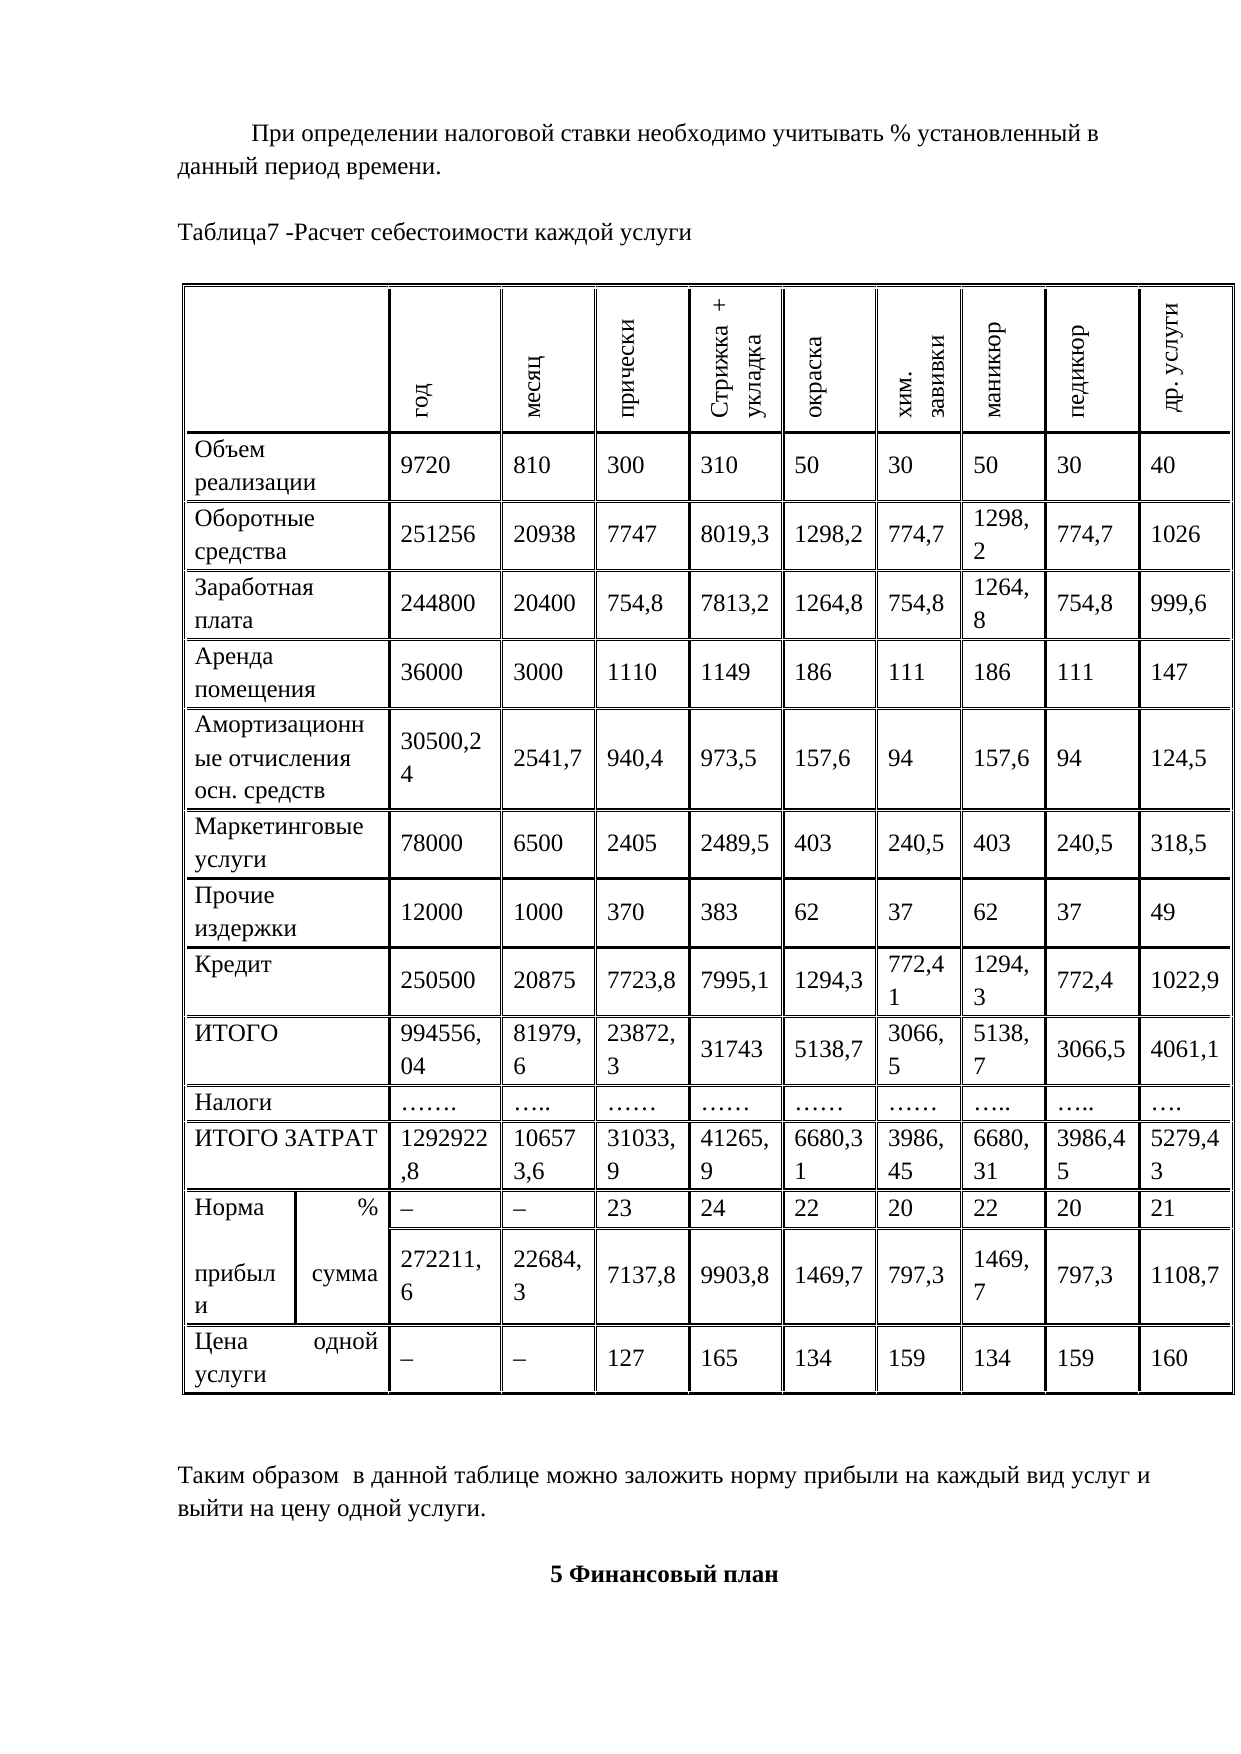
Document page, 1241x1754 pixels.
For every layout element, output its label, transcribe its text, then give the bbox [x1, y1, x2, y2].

table_cell 49 [1141, 877, 1232, 946]
table_cell 31743 [691, 1018, 781, 1084]
table_header педикюр [1045, 285, 1139, 431]
table_cell 165 [689, 1323, 783, 1392]
table_cell 36000 [391, 641, 500, 706]
table_cell 251256 [391, 503, 500, 569]
table_cell 8019,3 [691, 503, 781, 569]
table_cell 106573,6 [503, 1123, 594, 1188]
table_cell 1292922,8 [391, 1123, 500, 1188]
table_cell 160 [1139, 1323, 1232, 1392]
table_cell 2541,7 [503, 710, 594, 808]
table_cell – [503, 1192, 594, 1226]
table_cell 1000 [503, 880, 594, 946]
table_cell 22 [785, 1192, 875, 1226]
table_cell Норма прибыли [185, 1188, 294, 1323]
table_cell …. [1139, 1084, 1233, 1119]
table_cell 774,7 [1047, 503, 1138, 569]
table_cell 7723,8 [597, 949, 688, 1015]
table_cell 1149 [691, 641, 781, 706]
table_header др. услуги [1139, 287, 1232, 431]
table_cell 111 [878, 641, 960, 706]
table_cell 973,5 [691, 710, 781, 808]
table_cell 272211,6 [391, 1230, 500, 1323]
table_cell 94 [878, 710, 960, 808]
table_cell Оборотные средства [183, 500, 389, 569]
table_cell 1110 [597, 641, 688, 706]
table_cell Налоги [183, 1084, 389, 1119]
table_cell 157,6 [785, 710, 875, 808]
table_cell 1264,8 [785, 572, 875, 637]
table_cell 244800 [391, 572, 500, 637]
table_cell 62 [785, 880, 875, 946]
table_cell Прочие издержки [185, 877, 388, 946]
table_cell 1298,2 [785, 503, 875, 569]
table_cell 94 [1047, 710, 1138, 808]
table_cell 5279,43 [1141, 1120, 1232, 1188]
table_cell ИТОГО [183, 1015, 389, 1084]
table_cell 6500 [503, 812, 594, 877]
table_cell 3000 [503, 641, 594, 706]
table_cell Цена одной услуги [185, 1323, 389, 1392]
table_header месяц [502, 287, 596, 431]
table_cell 1294,3 [963, 949, 1044, 1015]
table_cell ….. [963, 1087, 1044, 1119]
table_cell 24 [691, 1192, 781, 1226]
table_header прически [596, 285, 689, 431]
table_cell ……. [391, 1087, 500, 1119]
table_cell 37 [878, 880, 960, 946]
table_cell 78000 [391, 812, 500, 877]
table_cell …… [597, 1087, 688, 1119]
table_cell 1469,7 [963, 1230, 1044, 1323]
table_cell 2489,5 [691, 812, 781, 877]
table_cell – [389, 1327, 502, 1392]
table_cell 6680,31 [963, 1123, 1044, 1188]
table_cell 40 [1141, 431, 1232, 500]
table_cell Кредит [185, 946, 388, 1015]
table_header хим. завивки [877, 287, 962, 431]
text Таблица7 -Расчет себестоимости каждой услуги [177, 217, 1152, 246]
table_cell 9903,8 [691, 1230, 781, 1323]
table_cell 999,6 [1139, 569, 1233, 637]
table_cell 157,6 [963, 710, 1044, 808]
table_cell 20 [878, 1192, 960, 1226]
table_cell 7995,1 [691, 949, 781, 1015]
table_cell 300 [597, 434, 688, 500]
table_cell 754,8 [1047, 572, 1138, 637]
table_cell 3986,45 [878, 1123, 960, 1188]
table_cell 810 [503, 434, 594, 500]
table_cell 754,8 [597, 572, 688, 637]
table_cell 1026 [1139, 500, 1233, 569]
table_cell 772,4 [1047, 949, 1138, 1015]
table_cell 240,5 [878, 812, 960, 877]
table_cell 20875 [503, 949, 594, 1015]
table_cell Маркетинговые услуги [185, 808, 388, 877]
table_cell 6680,31 [785, 1123, 875, 1188]
table_cell 370 [597, 880, 688, 946]
text Таким образом в данной таблице можно заложить норму прибыли на каждый вид услуг и выйти на цену одной услуги. [177, 1461, 1152, 1522]
table_cell 9720 [391, 434, 500, 500]
table_cell 754,8 [878, 572, 960, 637]
table_cell 3066,5 [1047, 1018, 1138, 1084]
table_cell 772,41 [878, 949, 960, 1015]
table_cell 127 [596, 1327, 689, 1392]
table_cell 994556,04 [391, 1018, 500, 1084]
table_cell 147 [1141, 638, 1232, 706]
table_cell 22 [963, 1192, 1044, 1226]
table_cell ….. [1047, 1087, 1138, 1119]
table_cell 20 [1047, 1192, 1138, 1226]
table_cell 5138,7 [963, 1018, 1044, 1084]
table_cell 23 [597, 1192, 688, 1226]
table_cell 186 [785, 641, 875, 706]
table_cell 310 [691, 434, 781, 500]
table_cell 22684,3 [503, 1230, 594, 1323]
table_cell 30 [878, 434, 960, 500]
table_cell 50 [785, 434, 875, 500]
table_cell 30 [1047, 434, 1138, 500]
table_cell 1108,7 [1141, 1226, 1232, 1323]
table_cell 159 [877, 1327, 962, 1392]
table_cell 774,7 [878, 503, 960, 569]
table_cell 159 [1045, 1327, 1139, 1392]
table_cell 7137,8 [597, 1230, 688, 1323]
table_header Стрижка + укладка [689, 285, 783, 431]
table_header год [389, 287, 502, 431]
table_cell 240,5 [1047, 812, 1138, 877]
table_cell 134 [783, 1327, 877, 1392]
table_cell 186 [963, 641, 1044, 706]
table_cell 81979,6 [503, 1018, 594, 1084]
table_cell 940,4 [597, 710, 688, 808]
table_header окраска [783, 287, 877, 431]
table_cell 250500 [391, 949, 500, 1015]
table_cell 383 [691, 880, 781, 946]
table_cell 5138,7 [785, 1018, 875, 1084]
table_cell 20400 [503, 572, 594, 637]
table_cell 1022,9 [1141, 946, 1232, 1015]
table_cell Объем реализации [185, 431, 388, 500]
table_cell 1294,3 [785, 949, 875, 1015]
table_cell 1298,2 [963, 503, 1044, 569]
table_cell 318,5 [1141, 808, 1232, 877]
table_cell % сумма [297, 1192, 388, 1323]
table_cell 124,5 [1141, 706, 1232, 808]
table_cell 30500,24 [391, 710, 500, 808]
table_cell 7747 [597, 503, 688, 569]
table_cell 134 [962, 1327, 1045, 1392]
table_cell Заработная плата [183, 569, 389, 637]
text При определении налоговой ставки необходимо учитывать % установленный в данный период времени. [177, 118, 1152, 180]
table_cell 31033,9 [597, 1123, 688, 1188]
table_cell 1469,7 [785, 1230, 875, 1323]
table_cell Аренда помещения [185, 638, 388, 706]
table_cell Амортизационные отчисления осн. средств [185, 706, 388, 808]
table_cell 2405 [597, 812, 688, 877]
table_cell 7813,2 [691, 572, 781, 637]
table_cell …… [691, 1087, 781, 1119]
table_cell 23872,3 [597, 1018, 688, 1084]
table_header [185, 285, 389, 431]
table_cell 3066,5 [878, 1018, 960, 1084]
table_cell 1264,8 [963, 572, 1044, 637]
table_cell 37 [1047, 880, 1138, 946]
table_cell 403 [785, 812, 875, 877]
table_cell 12000 [391, 880, 500, 946]
table_cell 20938 [503, 503, 594, 569]
table_cell 797,3 [878, 1230, 960, 1323]
text 5 Финансовый план [177, 1559, 1152, 1588]
table_cell 403 [963, 812, 1044, 877]
table_cell 50 [963, 434, 1044, 500]
table_cell 3986,45 [1047, 1123, 1138, 1188]
table_cell 111 [1047, 641, 1138, 706]
table_cell 41265,9 [691, 1123, 781, 1188]
table_cell 21 [1141, 1188, 1232, 1226]
table_cell ….. [503, 1087, 594, 1119]
table_cell …… [878, 1087, 960, 1119]
table_cell 797,3 [1047, 1230, 1138, 1323]
table_cell 4061,1 [1139, 1015, 1233, 1084]
table_cell 62 [963, 880, 1044, 946]
table_header маникюр [962, 287, 1045, 431]
table_cell …… [785, 1087, 875, 1119]
table_cell – [391, 1192, 500, 1226]
table_cell – [502, 1327, 596, 1392]
table_cell ИТОГО ЗАТРАТ [185, 1120, 388, 1188]
